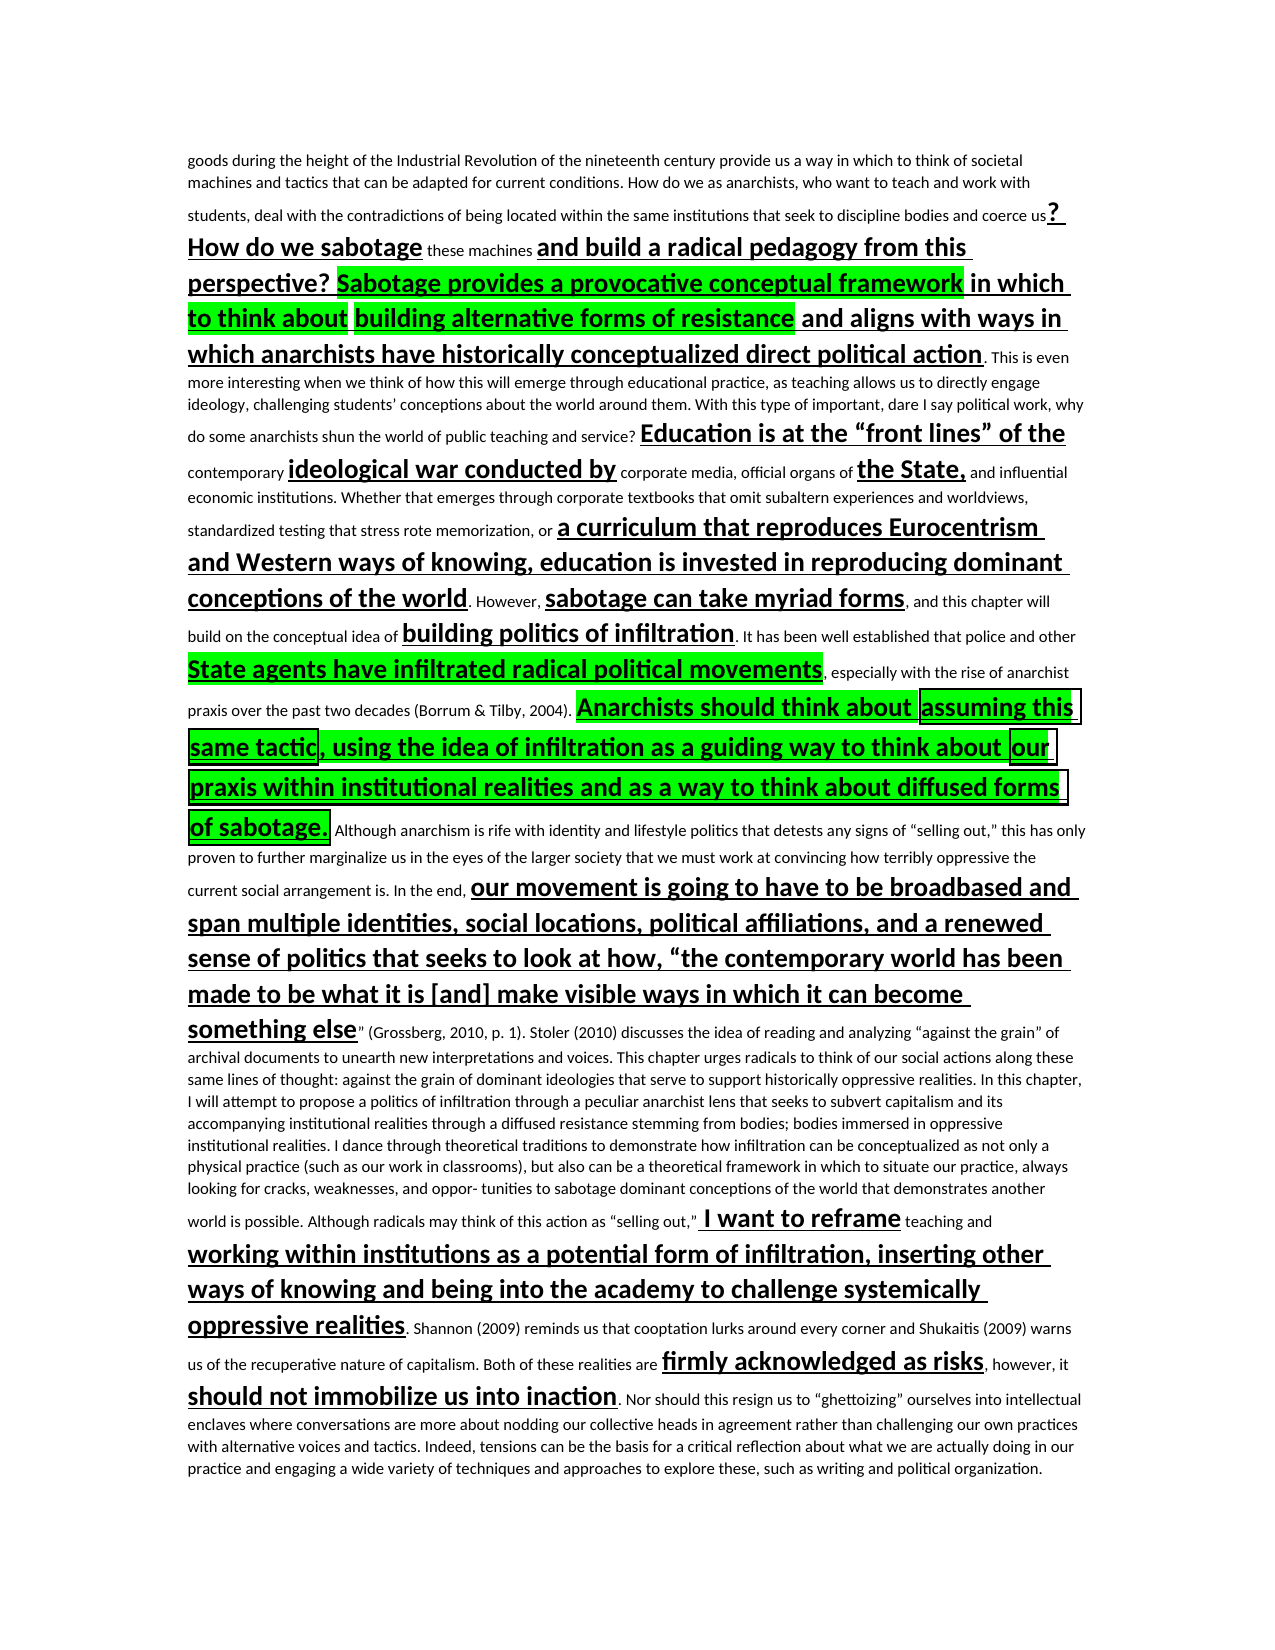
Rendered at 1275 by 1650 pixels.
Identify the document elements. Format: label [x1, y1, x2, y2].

text [187, 150, 1087, 1478]
